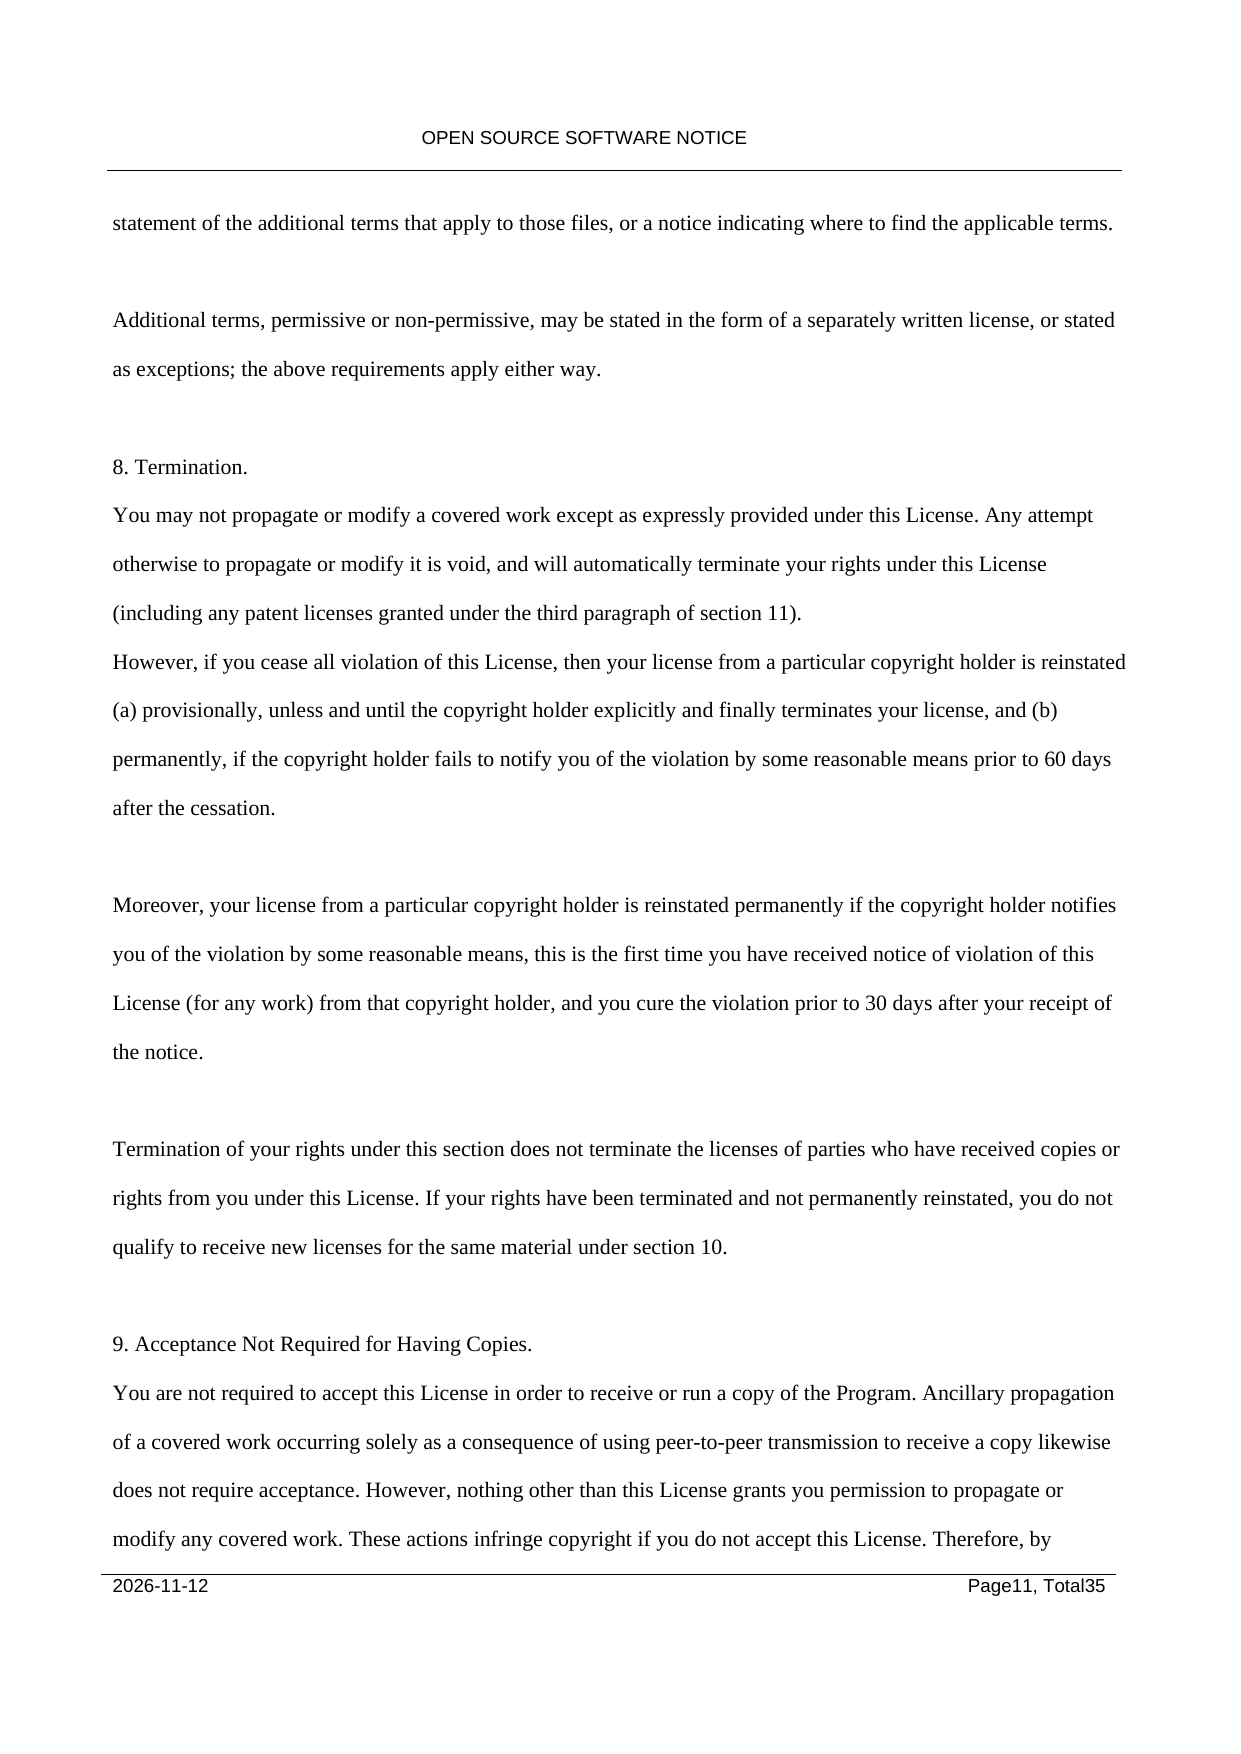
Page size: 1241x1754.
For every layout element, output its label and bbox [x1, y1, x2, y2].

text [112, 206, 1128, 1555]
